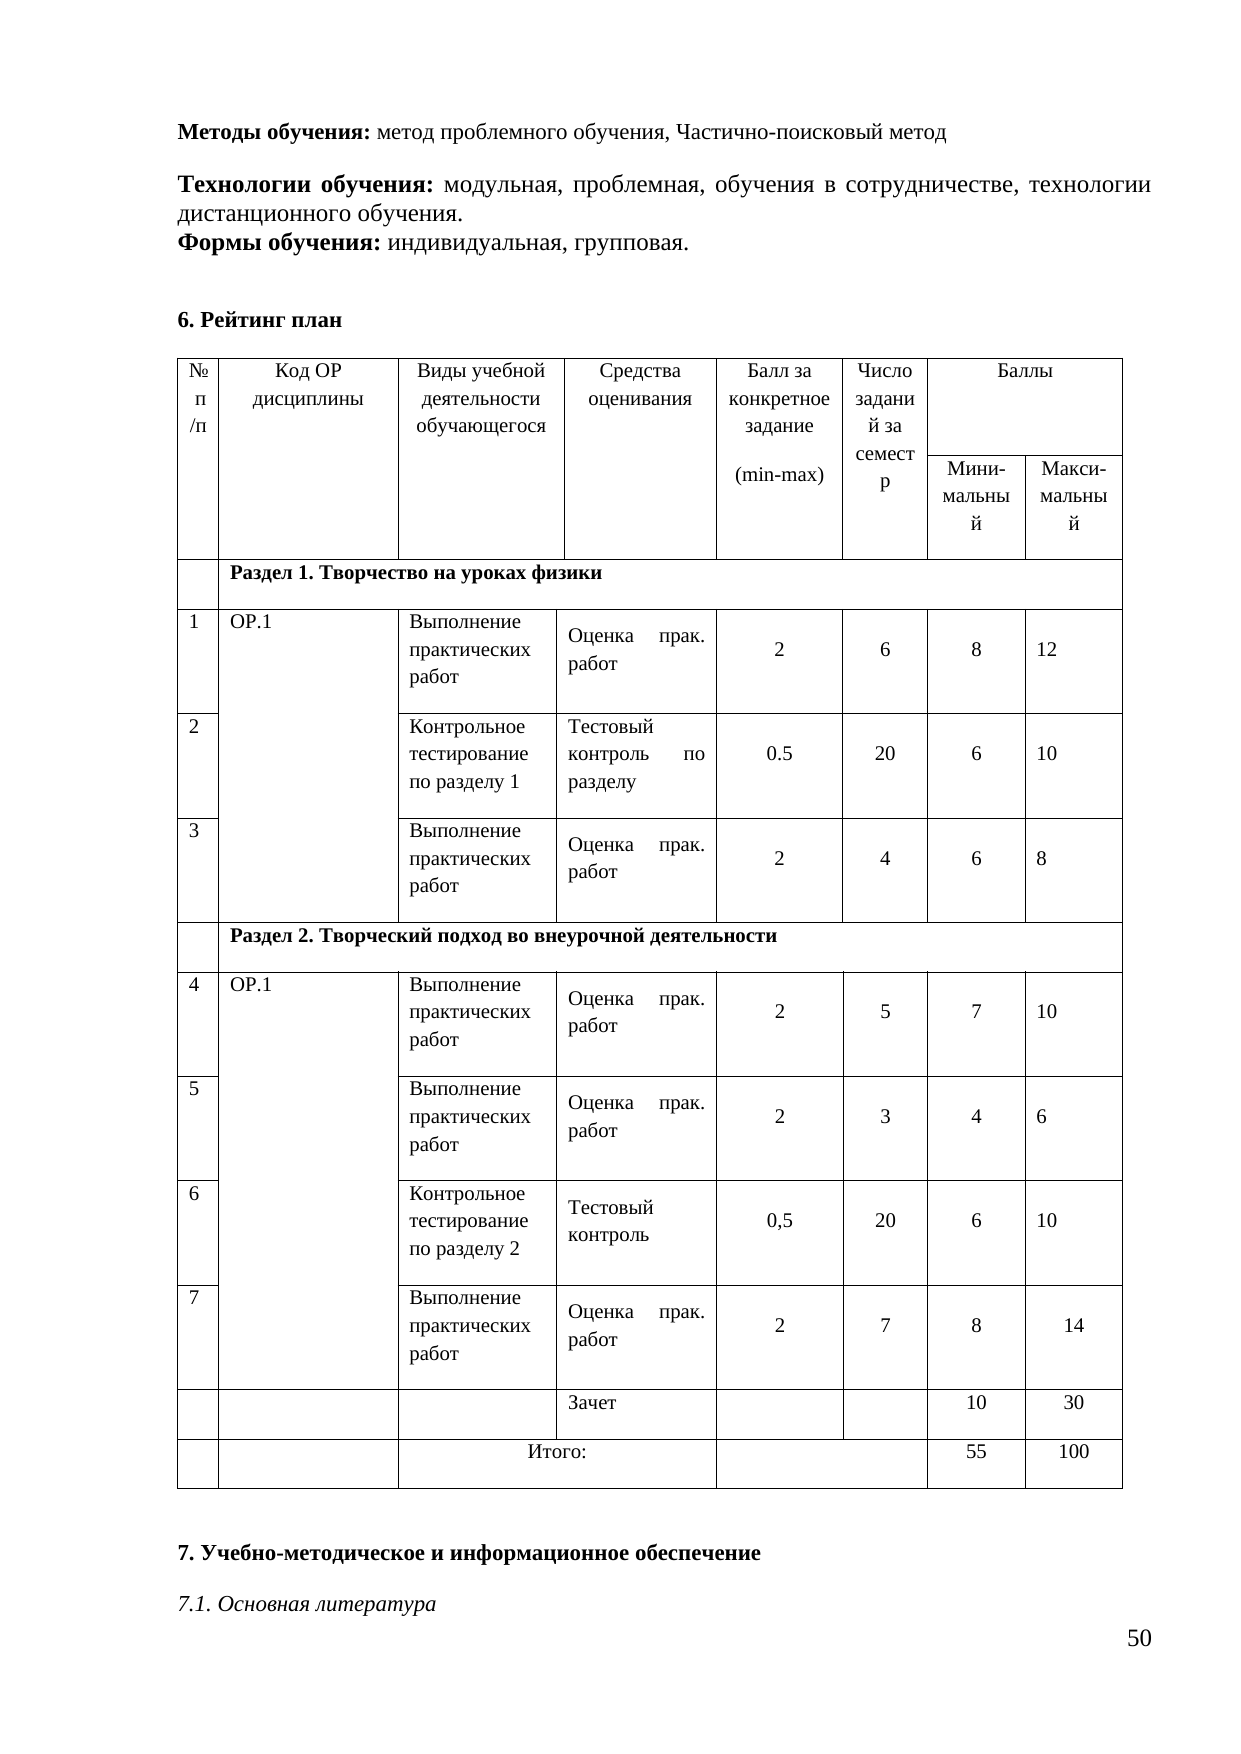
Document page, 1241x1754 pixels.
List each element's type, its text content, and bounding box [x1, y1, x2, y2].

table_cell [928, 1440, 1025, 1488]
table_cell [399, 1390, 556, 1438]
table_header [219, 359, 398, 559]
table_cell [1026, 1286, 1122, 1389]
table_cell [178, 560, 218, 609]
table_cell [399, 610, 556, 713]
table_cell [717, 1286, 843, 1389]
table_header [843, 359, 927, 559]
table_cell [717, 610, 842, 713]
text Методы обучения: метод проблемного обучения, Частично-поисковый метод [177, 118, 1152, 144]
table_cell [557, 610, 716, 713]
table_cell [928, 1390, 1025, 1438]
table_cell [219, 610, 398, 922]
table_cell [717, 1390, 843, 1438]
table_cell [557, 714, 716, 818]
text Технологии обучения: модульная, проблемная, обучения в сотрудничестве, технологии дистанционного обучения. [177, 169, 1152, 227]
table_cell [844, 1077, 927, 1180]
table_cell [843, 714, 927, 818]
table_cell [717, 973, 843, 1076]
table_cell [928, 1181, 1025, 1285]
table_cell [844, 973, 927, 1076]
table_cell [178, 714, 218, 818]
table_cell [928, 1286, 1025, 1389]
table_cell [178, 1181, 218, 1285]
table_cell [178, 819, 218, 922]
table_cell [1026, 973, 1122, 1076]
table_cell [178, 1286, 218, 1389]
text 6. Рейтинг план [177, 306, 1152, 333]
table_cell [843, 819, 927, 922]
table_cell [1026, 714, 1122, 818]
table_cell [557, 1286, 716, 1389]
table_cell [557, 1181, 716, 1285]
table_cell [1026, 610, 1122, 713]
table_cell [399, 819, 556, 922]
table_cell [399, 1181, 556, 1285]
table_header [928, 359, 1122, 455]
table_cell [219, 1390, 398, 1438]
text 7.1. Основная литература [177, 1590, 1152, 1617]
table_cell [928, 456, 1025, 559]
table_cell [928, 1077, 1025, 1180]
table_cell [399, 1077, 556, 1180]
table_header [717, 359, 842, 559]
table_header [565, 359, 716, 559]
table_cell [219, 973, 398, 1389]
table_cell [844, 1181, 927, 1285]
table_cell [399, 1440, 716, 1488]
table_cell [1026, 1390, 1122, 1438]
text 7. Учебно-методическое и информационное обеспечение [177, 1539, 1152, 1566]
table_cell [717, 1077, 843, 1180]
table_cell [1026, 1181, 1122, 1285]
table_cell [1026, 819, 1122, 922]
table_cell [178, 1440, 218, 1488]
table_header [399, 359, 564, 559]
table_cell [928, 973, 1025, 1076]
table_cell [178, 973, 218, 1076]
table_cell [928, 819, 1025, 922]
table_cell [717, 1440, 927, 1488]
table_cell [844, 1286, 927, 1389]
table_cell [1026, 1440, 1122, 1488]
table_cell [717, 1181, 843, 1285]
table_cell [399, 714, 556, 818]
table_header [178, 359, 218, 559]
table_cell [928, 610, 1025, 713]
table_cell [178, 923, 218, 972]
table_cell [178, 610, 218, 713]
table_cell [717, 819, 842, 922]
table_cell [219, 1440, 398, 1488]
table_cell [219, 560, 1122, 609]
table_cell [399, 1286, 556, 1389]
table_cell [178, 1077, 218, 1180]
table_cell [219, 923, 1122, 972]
text Формы обучения: индивидуальная, групповая. [177, 227, 1152, 255]
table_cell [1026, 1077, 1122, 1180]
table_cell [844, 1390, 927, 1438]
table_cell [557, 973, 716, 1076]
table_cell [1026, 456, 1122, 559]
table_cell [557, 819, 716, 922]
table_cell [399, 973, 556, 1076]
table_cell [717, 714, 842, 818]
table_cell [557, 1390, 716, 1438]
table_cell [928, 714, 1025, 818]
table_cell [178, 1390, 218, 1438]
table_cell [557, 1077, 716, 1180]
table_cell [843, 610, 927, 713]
